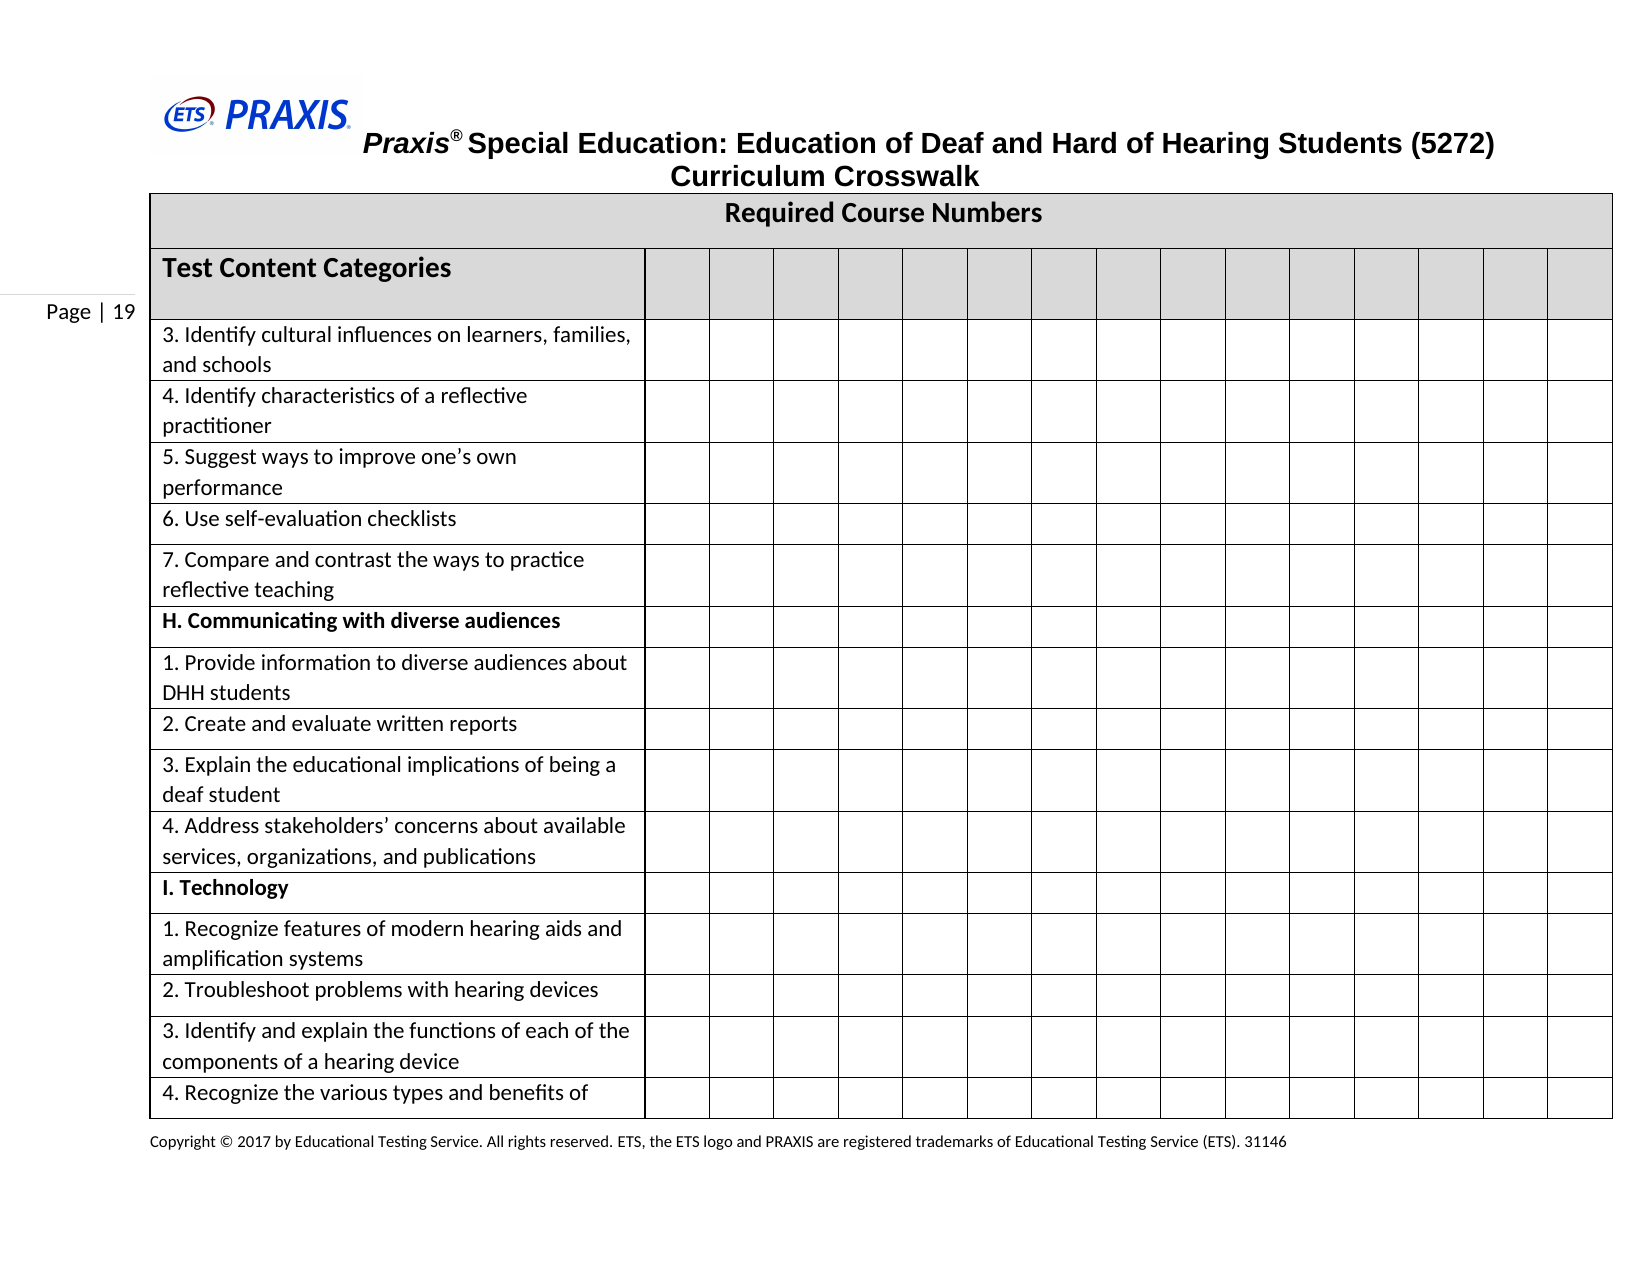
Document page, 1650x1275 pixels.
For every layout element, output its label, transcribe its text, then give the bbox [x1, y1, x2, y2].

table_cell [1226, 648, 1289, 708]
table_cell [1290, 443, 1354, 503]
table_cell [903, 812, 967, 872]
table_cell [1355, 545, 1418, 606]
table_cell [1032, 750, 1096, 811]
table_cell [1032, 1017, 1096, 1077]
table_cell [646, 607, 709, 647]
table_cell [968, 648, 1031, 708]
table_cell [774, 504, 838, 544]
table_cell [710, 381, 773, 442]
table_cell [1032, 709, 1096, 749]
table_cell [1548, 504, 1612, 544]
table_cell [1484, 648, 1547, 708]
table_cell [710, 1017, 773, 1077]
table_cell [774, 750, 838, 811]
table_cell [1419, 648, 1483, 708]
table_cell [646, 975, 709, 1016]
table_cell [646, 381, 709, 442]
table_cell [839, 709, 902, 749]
table_cell [1355, 249, 1418, 319]
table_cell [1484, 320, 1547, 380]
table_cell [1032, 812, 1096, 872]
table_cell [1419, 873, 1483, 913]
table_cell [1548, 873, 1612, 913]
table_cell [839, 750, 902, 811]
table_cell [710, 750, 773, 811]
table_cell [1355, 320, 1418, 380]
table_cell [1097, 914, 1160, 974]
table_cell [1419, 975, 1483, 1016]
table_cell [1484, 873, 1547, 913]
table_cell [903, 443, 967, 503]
table_cell [646, 249, 709, 319]
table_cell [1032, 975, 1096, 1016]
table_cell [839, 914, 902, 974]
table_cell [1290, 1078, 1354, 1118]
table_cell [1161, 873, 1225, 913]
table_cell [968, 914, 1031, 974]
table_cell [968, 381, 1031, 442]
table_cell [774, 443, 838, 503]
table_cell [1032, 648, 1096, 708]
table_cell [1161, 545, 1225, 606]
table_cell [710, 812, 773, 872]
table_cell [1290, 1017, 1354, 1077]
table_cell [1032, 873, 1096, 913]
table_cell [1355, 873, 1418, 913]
table_cell [1484, 249, 1547, 319]
table_cell [774, 249, 838, 319]
table_cell [1419, 249, 1483, 319]
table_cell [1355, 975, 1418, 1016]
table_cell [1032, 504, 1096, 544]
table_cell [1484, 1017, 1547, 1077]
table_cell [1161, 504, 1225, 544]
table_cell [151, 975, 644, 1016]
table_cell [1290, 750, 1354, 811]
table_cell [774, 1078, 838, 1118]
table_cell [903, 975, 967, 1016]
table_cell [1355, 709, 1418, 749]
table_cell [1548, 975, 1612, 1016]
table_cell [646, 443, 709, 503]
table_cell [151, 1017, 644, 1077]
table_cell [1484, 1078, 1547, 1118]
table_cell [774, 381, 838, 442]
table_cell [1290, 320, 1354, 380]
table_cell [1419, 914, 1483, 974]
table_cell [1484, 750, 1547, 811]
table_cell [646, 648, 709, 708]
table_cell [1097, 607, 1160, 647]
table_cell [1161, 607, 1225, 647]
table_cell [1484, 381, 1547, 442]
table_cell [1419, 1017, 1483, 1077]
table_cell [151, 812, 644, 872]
table_cell [903, 249, 967, 319]
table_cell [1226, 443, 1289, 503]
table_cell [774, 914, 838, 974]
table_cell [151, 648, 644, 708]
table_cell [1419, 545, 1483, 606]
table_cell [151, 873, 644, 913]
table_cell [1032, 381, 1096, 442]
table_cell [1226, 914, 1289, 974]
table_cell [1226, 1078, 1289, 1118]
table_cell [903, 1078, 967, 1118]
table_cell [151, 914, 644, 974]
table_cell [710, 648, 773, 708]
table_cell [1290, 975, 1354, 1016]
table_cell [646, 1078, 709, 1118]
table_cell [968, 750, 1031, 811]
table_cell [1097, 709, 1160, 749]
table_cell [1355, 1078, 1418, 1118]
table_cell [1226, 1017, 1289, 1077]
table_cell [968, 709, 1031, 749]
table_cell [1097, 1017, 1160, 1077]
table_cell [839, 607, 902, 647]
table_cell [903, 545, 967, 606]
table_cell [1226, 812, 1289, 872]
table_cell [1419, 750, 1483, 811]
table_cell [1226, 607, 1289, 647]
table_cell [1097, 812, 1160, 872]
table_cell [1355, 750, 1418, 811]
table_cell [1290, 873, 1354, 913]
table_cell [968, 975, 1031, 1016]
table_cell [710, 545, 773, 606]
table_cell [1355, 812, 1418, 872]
table_cell [839, 249, 902, 319]
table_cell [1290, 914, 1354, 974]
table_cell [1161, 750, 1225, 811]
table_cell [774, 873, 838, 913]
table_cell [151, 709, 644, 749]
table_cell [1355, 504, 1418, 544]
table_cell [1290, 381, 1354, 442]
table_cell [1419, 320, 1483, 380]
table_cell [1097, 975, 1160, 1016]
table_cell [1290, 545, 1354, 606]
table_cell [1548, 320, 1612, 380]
table_header Required Course Numbers [151, 194, 1612, 248]
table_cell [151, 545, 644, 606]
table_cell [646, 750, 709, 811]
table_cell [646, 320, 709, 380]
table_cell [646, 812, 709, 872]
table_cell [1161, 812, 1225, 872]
table_cell [1226, 249, 1289, 319]
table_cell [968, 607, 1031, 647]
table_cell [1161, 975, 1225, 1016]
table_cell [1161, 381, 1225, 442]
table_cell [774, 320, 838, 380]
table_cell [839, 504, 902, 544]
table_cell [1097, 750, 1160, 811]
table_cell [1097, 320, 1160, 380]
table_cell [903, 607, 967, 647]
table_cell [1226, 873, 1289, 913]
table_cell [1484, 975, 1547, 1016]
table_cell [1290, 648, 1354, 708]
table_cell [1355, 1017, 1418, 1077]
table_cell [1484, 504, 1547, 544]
picture [150, 75, 363, 154]
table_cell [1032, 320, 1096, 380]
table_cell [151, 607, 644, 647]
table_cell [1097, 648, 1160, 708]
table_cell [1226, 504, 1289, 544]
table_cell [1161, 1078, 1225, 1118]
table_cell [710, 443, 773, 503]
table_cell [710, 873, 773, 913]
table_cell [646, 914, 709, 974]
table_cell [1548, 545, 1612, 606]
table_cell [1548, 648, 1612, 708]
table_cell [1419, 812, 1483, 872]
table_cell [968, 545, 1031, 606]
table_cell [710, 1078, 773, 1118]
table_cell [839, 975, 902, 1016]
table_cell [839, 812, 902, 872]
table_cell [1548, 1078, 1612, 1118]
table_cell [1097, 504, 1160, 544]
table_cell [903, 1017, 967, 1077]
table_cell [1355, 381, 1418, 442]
table_cell [1161, 249, 1225, 319]
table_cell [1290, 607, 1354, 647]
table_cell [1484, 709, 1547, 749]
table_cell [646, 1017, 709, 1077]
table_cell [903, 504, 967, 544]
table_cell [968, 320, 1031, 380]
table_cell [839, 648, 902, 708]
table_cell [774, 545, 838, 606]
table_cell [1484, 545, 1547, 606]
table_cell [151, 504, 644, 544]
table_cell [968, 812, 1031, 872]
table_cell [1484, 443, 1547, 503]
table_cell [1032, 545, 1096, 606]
table_cell [1548, 249, 1612, 319]
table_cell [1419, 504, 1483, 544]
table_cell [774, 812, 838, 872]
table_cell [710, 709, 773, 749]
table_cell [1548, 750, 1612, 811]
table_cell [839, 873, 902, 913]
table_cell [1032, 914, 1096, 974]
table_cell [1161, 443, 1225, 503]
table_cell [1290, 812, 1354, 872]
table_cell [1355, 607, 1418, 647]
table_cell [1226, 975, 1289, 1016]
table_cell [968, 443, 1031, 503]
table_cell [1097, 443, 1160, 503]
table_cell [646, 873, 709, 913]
table_cell [1097, 249, 1160, 319]
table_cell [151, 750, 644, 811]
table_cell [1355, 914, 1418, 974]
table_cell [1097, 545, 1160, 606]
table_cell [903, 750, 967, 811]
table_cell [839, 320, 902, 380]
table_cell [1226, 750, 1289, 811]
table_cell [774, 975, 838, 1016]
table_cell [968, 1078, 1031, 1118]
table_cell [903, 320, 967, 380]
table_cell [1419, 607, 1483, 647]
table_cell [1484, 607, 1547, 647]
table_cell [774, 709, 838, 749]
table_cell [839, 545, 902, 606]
table_cell [1032, 249, 1096, 319]
table_cell [1290, 249, 1354, 319]
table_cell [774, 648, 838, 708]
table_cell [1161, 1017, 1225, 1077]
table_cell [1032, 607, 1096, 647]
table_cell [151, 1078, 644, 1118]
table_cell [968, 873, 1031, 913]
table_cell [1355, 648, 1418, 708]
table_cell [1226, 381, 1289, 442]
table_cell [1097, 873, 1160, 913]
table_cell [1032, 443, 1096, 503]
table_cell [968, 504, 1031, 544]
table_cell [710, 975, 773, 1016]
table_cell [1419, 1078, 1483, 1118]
table_cell Test Content Categories [151, 249, 644, 319]
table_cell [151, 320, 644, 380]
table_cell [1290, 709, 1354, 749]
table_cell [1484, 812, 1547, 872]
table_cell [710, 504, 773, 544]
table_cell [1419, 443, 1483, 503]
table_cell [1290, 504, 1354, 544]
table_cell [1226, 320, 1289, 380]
table_cell [968, 249, 1031, 319]
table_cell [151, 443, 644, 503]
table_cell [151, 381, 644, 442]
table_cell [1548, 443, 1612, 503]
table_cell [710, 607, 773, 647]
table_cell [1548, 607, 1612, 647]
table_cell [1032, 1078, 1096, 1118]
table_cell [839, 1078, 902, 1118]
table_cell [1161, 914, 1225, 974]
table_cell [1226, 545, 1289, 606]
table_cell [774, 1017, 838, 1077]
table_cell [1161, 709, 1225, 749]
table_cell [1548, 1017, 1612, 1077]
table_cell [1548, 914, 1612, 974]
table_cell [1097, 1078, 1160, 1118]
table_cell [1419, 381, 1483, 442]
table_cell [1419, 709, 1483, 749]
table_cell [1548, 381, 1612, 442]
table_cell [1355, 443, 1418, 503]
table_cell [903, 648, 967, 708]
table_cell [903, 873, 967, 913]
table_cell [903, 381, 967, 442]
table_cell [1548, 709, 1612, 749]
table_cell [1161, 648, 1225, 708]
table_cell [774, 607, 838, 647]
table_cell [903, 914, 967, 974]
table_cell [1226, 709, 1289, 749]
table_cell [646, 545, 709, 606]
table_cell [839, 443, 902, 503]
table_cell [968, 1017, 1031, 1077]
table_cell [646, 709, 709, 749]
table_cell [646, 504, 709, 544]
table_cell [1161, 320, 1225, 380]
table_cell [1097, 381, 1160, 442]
table_cell [710, 249, 773, 319]
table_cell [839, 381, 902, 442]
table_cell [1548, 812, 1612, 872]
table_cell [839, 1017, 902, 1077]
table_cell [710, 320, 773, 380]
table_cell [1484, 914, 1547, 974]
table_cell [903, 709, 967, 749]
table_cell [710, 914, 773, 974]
